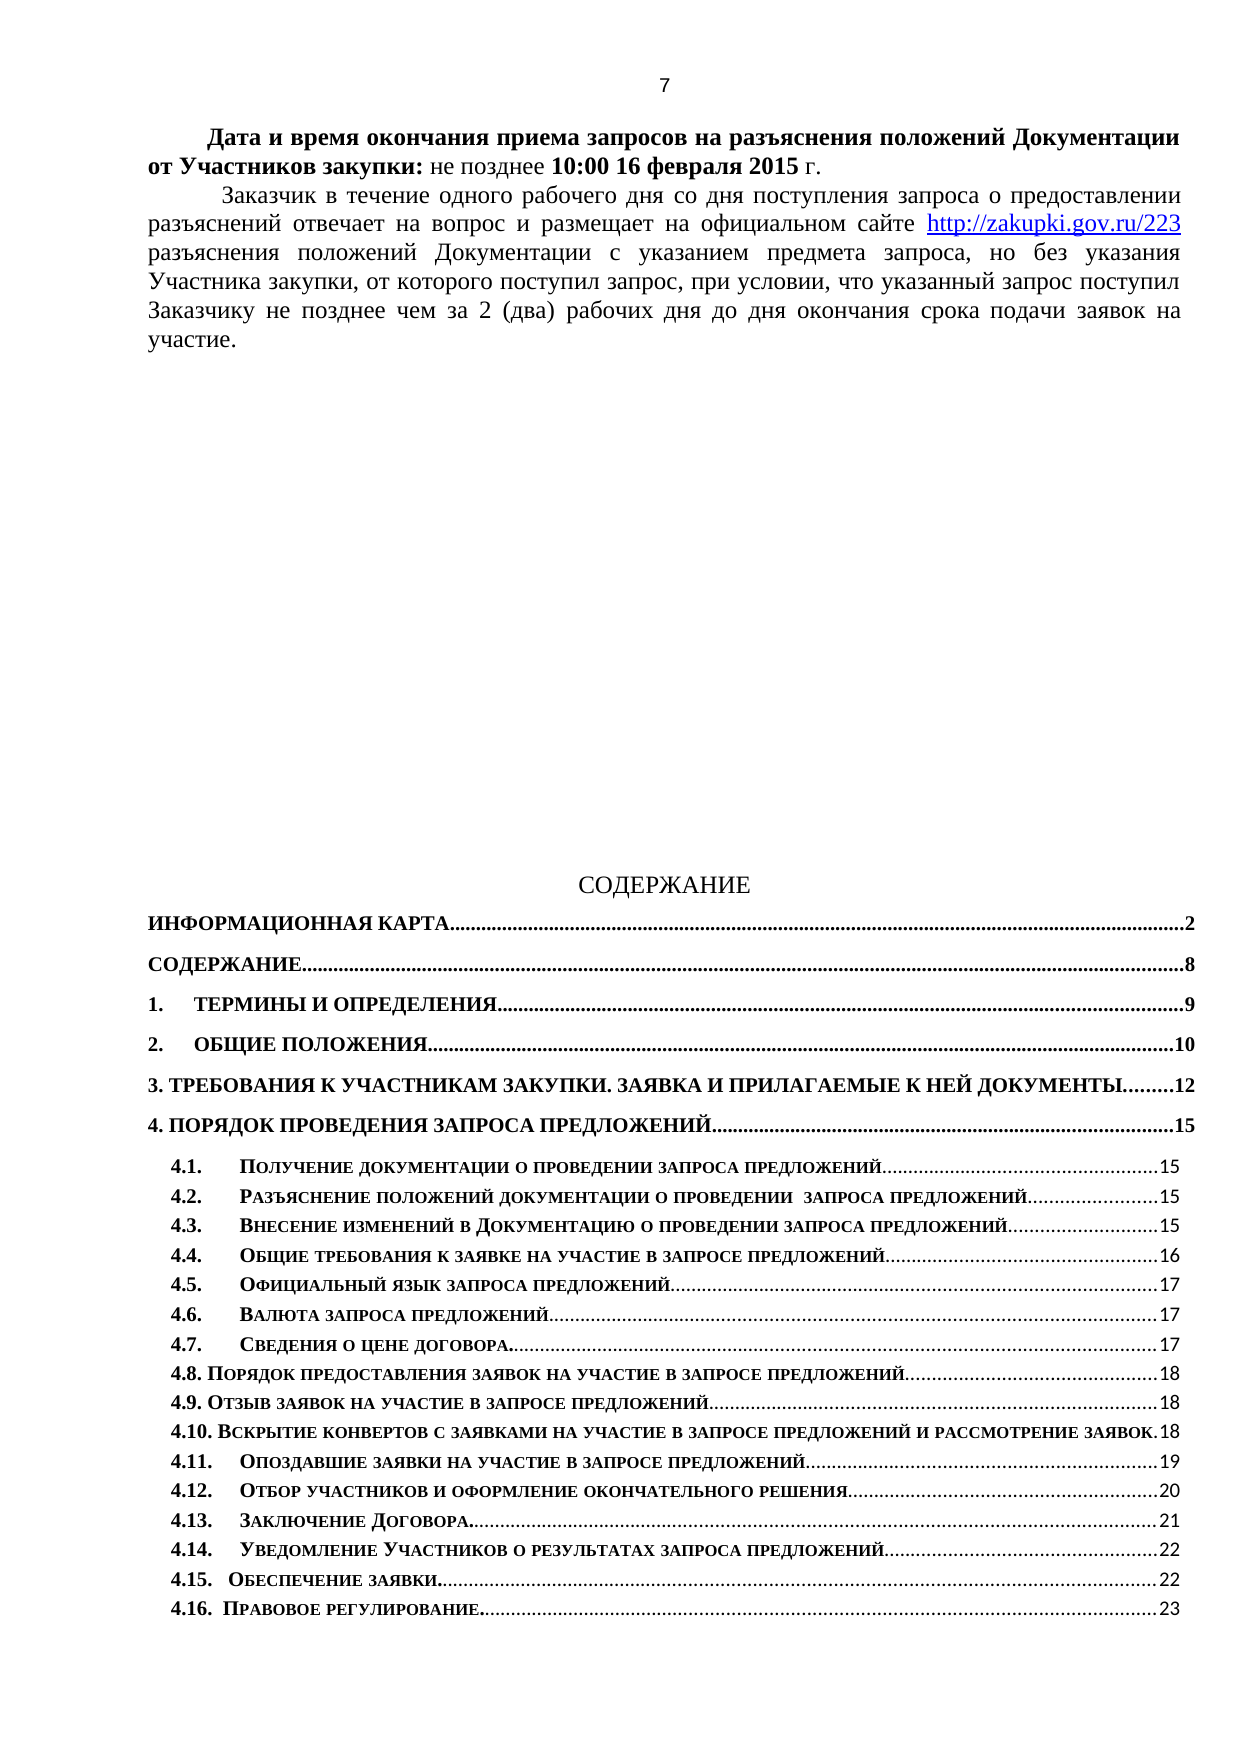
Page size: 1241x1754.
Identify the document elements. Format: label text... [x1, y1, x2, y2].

text 4.9. Отзыв заявок на участие в запросе предложений 18 [171, 1389, 1181, 1415]
text 4.11. Опоздавшие заявки на участие в запросе предложений 19 [171, 1448, 1181, 1473]
text Информационная карта 2 [148, 911, 1181, 935]
text 4.7. Сведения о цене договора. 17 [171, 1331, 1181, 1356]
text 4.6. Валюта запроса предложений 17 [171, 1301, 1181, 1327]
text 2. Общие положения 10 [148, 1032, 1181, 1056]
text 4.3. Внесение изменений в Документацию о проведении запроса предложений 15 [171, 1212, 1181, 1238]
text 4.10. Вскрытие конвертов с заявками на участие в запросе предложений и рассмотрение заявок 18 [171, 1419, 1181, 1444]
text 4.8. Порядок предоставления заявок на участие в запросе предложений 18 [171, 1360, 1181, 1386]
text 4.15. Обеспечение заявки. 22 [171, 1566, 1181, 1592]
text Дата и время окончания приема запросов на разъяснения положений Документации от Участников закупки: не позднее 10:00 16 февраля 2015 г. [148, 122, 1181, 180]
text 3. Требования к участникам закупки. Заявка и прилагаемые к ней документы. 12 [148, 1073, 1181, 1097]
text 4.5. Официальный язык запроса предложений 17 [171, 1272, 1181, 1297]
text 4.16. Правовое регулирование. 23 [171, 1595, 1181, 1621]
text 4.2. Разъяснение положений документации о проведении запроса предложений 15 [171, 1183, 1181, 1208]
text СОДЕРЖАНИЕ [148, 870, 1181, 899]
text Заказчик в течение одного рабочего дня со дня поступления запроса о предоставлении разъяснений отвечает на вопрос и размещает на официальном сайте http://zakupki.gov.ru/223 разъяснения положений Документации с указанием предмета запроса, но без указания Участника закупки, от которого поступил запрос, при условии, что указанный запрос поступил Заказчику не позднее чем за 2 (два) рабочих дня до дня окончания срока подачи заявок на участие. [148, 180, 1181, 353]
text 4.12. Отбор участников и оформление окончательного решения 20 [171, 1477, 1181, 1503]
text 4.14. Уведомление Участников о результатах запроса предложений 22 [171, 1537, 1181, 1562]
text 1. Термины и определения 9 [148, 992, 1181, 1016]
text 4.4. Общие требования к заявке на участие в запросе предложений 16 [171, 1242, 1181, 1267]
text 4.13. Заключение Договора. 21 [171, 1507, 1181, 1532]
text 4. Порядок проведения запроса предложений 15 [148, 1113, 1181, 1137]
text СОДЕРЖАНИЕ 8 [148, 951, 1181, 976]
text 4.1. Получение документации о проведении запроса предложений 15 [171, 1153, 1181, 1179]
